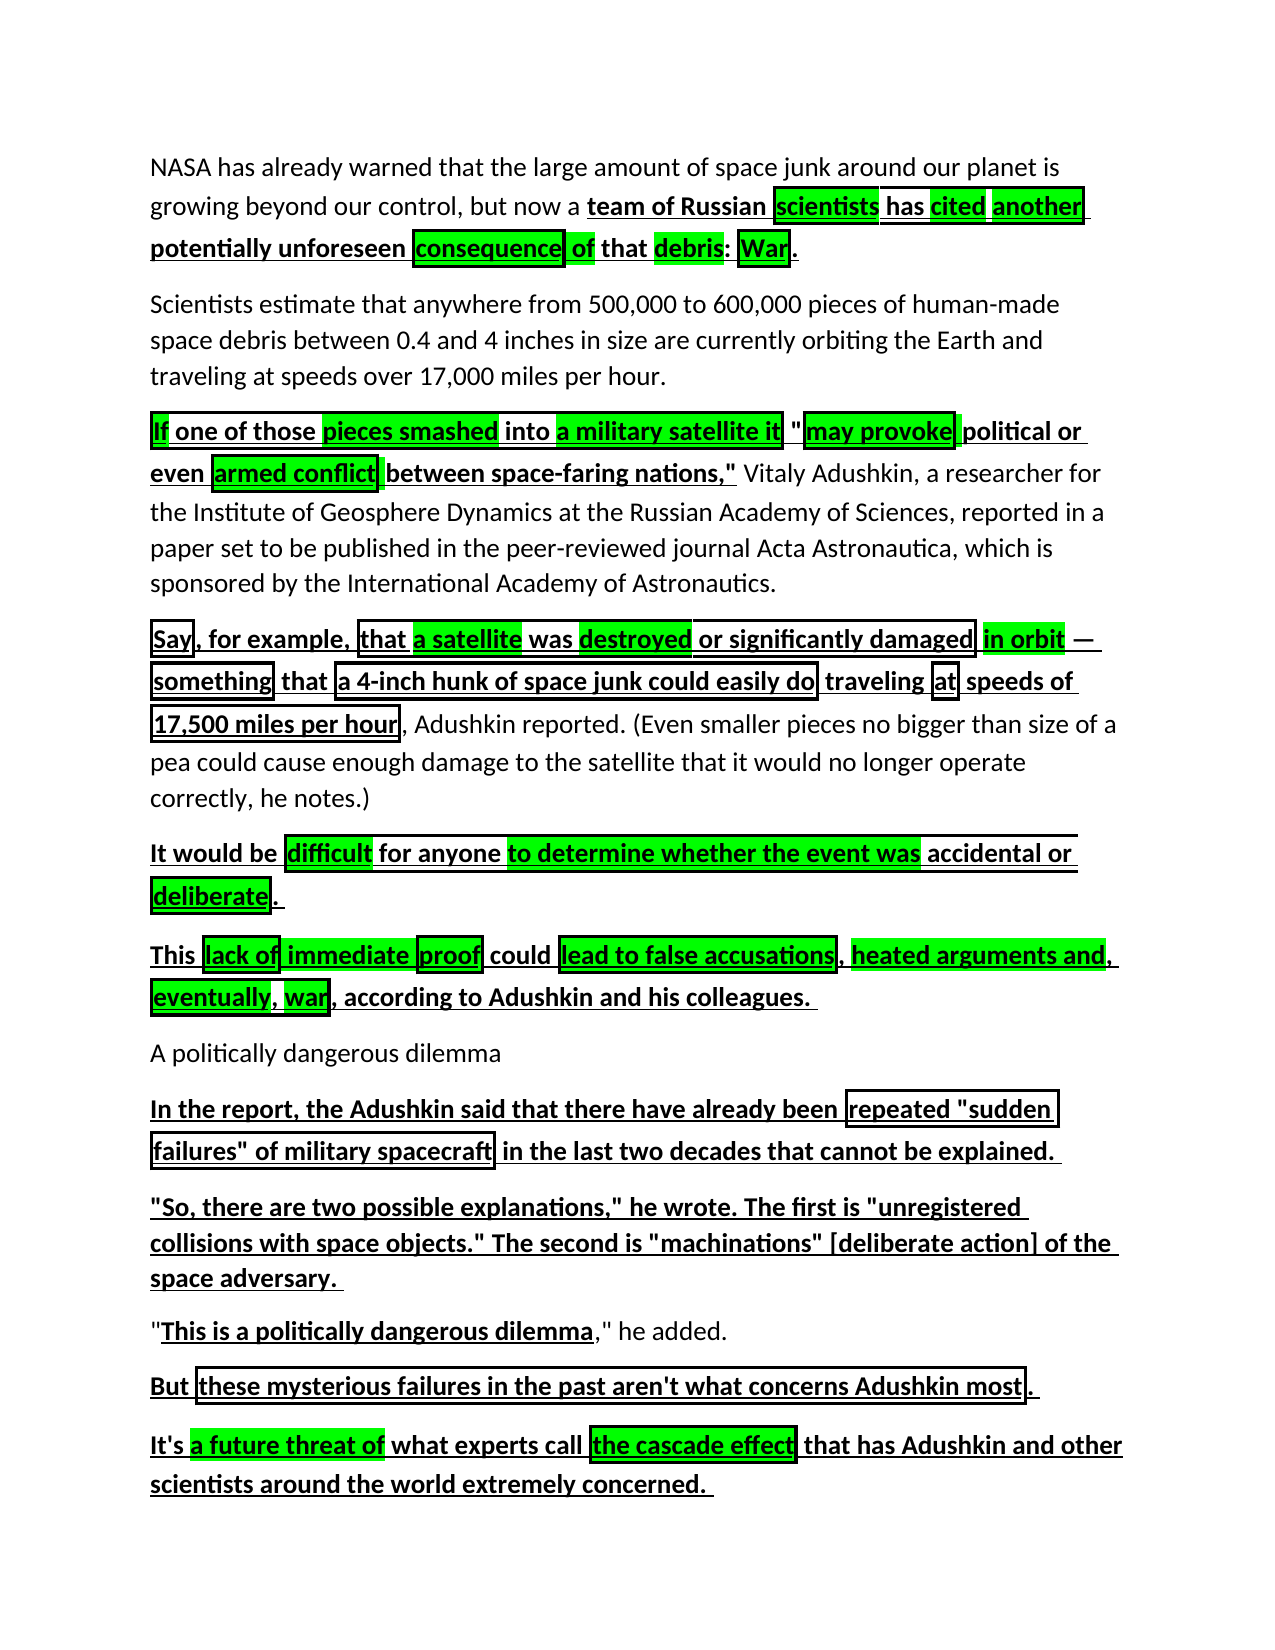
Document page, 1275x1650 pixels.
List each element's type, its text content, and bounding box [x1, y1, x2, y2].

text "This is a politically dangerous dilemma," he added. [150, 1314, 1125, 1347]
text In the report, the Adushkin said that there have already been repeated "sudden failures" of military spacecraft in the last two decades that cannot be explained. [150, 1089, 1125, 1170]
text It would be difficult for anyone to determine whether the event was accidental or deliberate. [150, 833, 1125, 915]
text This lack of immediate proof could lead to false accusations, heated arguments and, eventually, war, according to Adushkin and his colleagues. [150, 935, 1125, 1017]
text It's a future threat of what experts call the cascade effect that has Adushkin and other scientists around the world extremely concerned. [150, 1425, 1125, 1500]
text A politically dangerous dilemma [150, 1036, 1125, 1069]
text But these mysterious failures in the past aren't what concerns Adushkin most. [198, 1369, 1024, 1402]
text Scientists estimate that anywhere from 500,000 to 600,000 pieces of human-made space debris between 0.4 and 4 inches in size are currently orbiting the Earth and traveling at speeds over 17,000 miles per hour. [150, 288, 1125, 392]
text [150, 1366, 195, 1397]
text Say, for example, that a satellite was destroyed or significantly damaged in orbit — something that a 4-inch hunk of space junk could easily do traveling at speeds of 17,500 miles per hour, Adushkin reported. (Even smaller pieces no bigger than size of a pea could cause enough damage to the satellite that it would no longer operate correctly, he notes.) [150, 619, 1125, 814]
text If one of those pieces smashed into a military satellite it "may provoke political or even armed conflict between space-faring nations," Vitaly Adushkin, a researcher for the Institute of Geosphere Dynamics at the Russian Academy of Sciences, reported in a paper set to be published in the peer-reviewed journal Acta Astronautica, which is sponsored by the International Academy of Astronautics. [150, 411, 1125, 600]
text NASA has already warned that the large amount of space junk around our planet is growing beyond our control, but now a team of Russian scientists has cited another potentially unforeseen consequence of that debris: War. [150, 150, 1125, 268]
text "So, there are two possible explanations," he wrote. The first is "unregistered collisions with space objects." The second is "machinations" [deliberate action] of the space adversary. [150, 1190, 1125, 1294]
